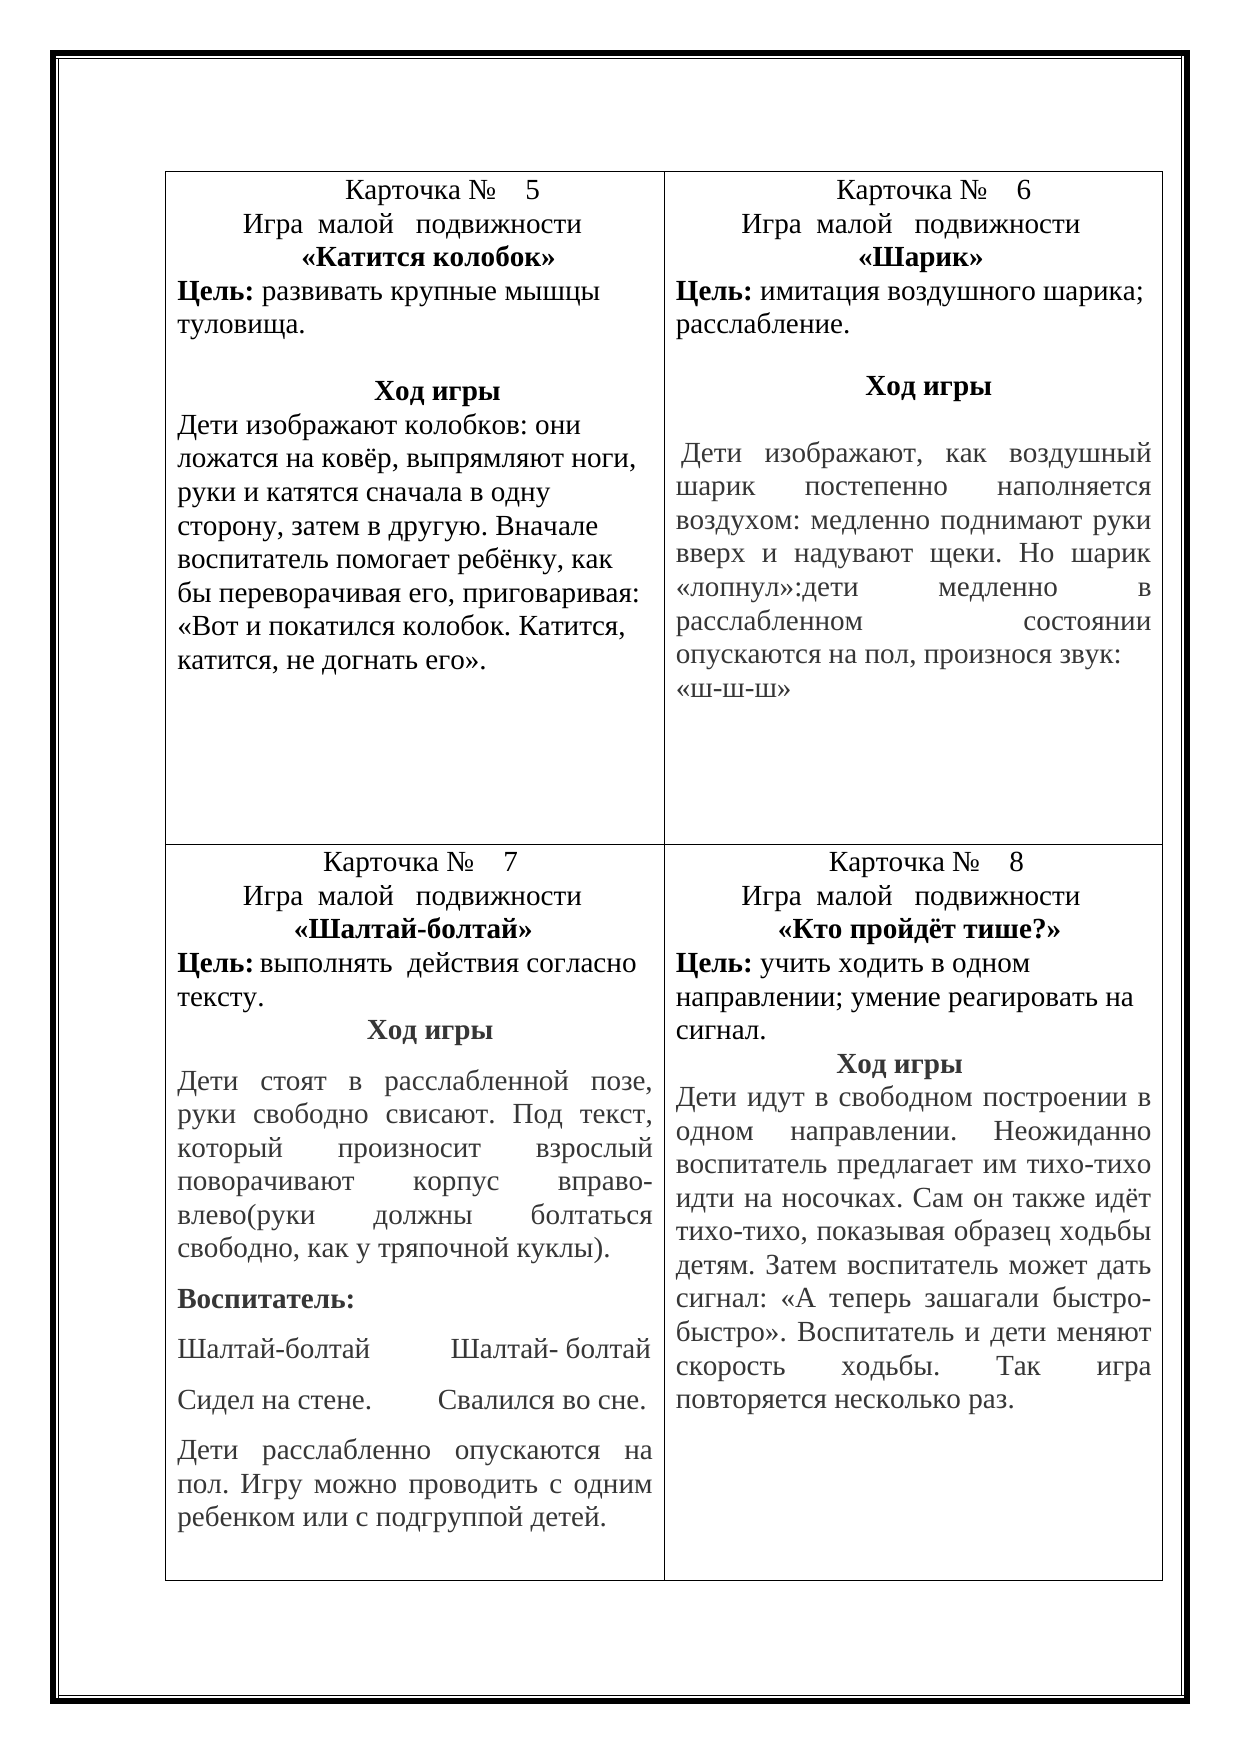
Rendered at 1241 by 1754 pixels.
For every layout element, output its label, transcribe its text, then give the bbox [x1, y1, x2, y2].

table_header Карточка № 5 Игра малой подвижности «Катится колобок» Цель: развивать крупные мышцы туловища. Ход игры Дети изображают колобков: они ложатся на ковёр, выпрямляют ноги, руки и катятся сначала в одну сторону, затем в другую. Вначале воспитатель помогает ребёнку, как бы переворачивая его, приговаривая: «Вот и покатился колобок. Катится, катится, не догнать его». [166, 172, 664, 843]
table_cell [665, 845, 1162, 1579]
table_header Карточка № 6 Игра малой подвижности «Шарик» Цель: имитация воздушного шарика; расслабление. Ход игры Дети изображают, как воздушный шарик постепенно наполняется воздухом: медленно поднимают руки вверх и надувают щеки. Но шарик «лопнул»:дети медленно в расслабленном состоянии опускаются на пол, произнося звук: «ш-ш-ш» [665, 172, 1162, 843]
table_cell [166, 845, 664, 1579]
